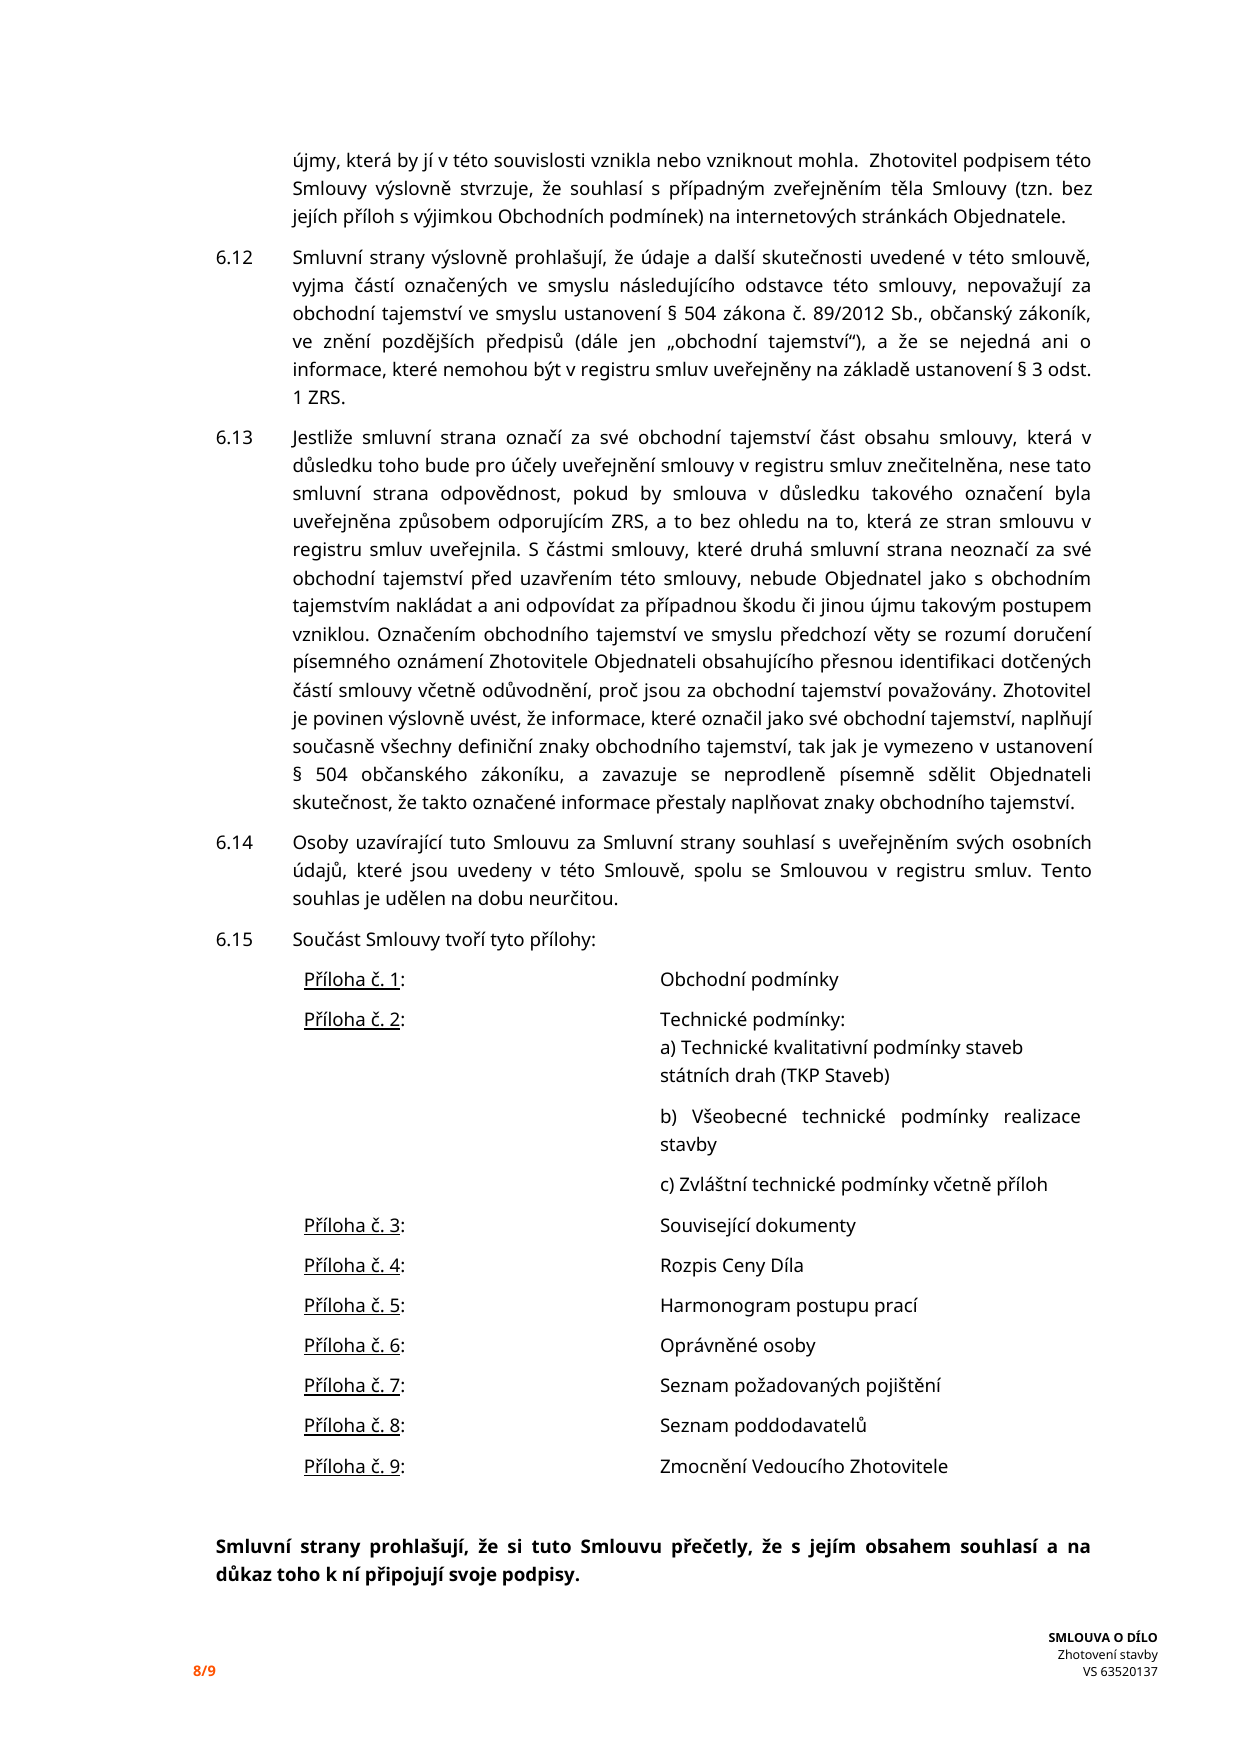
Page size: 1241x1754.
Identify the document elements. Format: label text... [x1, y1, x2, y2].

text Jestliže smluvní strana označí za své obchodní tajemství část obsahu smlouvy, která v důsledku toho bude pro účely uveřejnění smlouvy v registru smluv znečitelněna, nese tato smluvní strana odpovědnost, pokud by smlouva v důsledku takového označení byla uveřejněna způsobem odporujícím ZRS, a to bez ohledu na to, která ze stran smlouvu v registru smluv uveřejnila. S částmi smlouvy, které druhá smluvní strana neoznačí za své obchodní tajemství před uzavřením této smlouvy, nebude Objednatel jako s obchodním tajemstvím nakládat a ani odpovídat za případnou škodu či jinou újmu takovým postupem vzniklou. Označením obchodního tajemství ve smyslu předchozí věty se rozumí doručení písemného oznámení Zhotovitele Objednateli obsahujícího přesnou identifikaci dotčených částí smlouvy včetně odůvodnění, proč jsou za obchodní tajemství považovány. Zhotovitel je povinen výslovně uvést, že informace, které označil jako své obchodní tajemství, naplňují současně všechny definiční znaky obchodního tajemství, tak jak je vymezeno v ustanovení § 504 občanského zákoníku, a zavazuje se neprodleně písemně sdělit Objednateli skutečnost, že takto označené informace přestaly naplňovat znaky obchodního tajemství. [216, 425, 1093, 814]
table_header Příloha č. 1: [216, 967, 572, 1007]
table_cell Technické podmínky: a) Technické kvalitativní podmínky staveb státních drah (TKP Staveb) b) Všeobecné technické podmínky realizace stavby c) Zvláštní technické podmínky včetně příloh [572, 1007, 1093, 1212]
text Smluvní strany prohlašují, že si tuto Smlouvu přečetly, že s jejím obsahem souhlasí a na důkaz toho k ní připojují svoje podpisy. [216, 1533, 1093, 1587]
table_cell Příloha č. 8: Příloha č. 9: [216, 1413, 572, 1493]
table_cell Rozpis Ceny Díla [572, 1252, 1093, 1292]
table_cell Harmonogram postupu prací [572, 1292, 1093, 1332]
text Osoby uzavírající tuto Smlouvu za Smluvní strany souhlasí s uveřejněním svých osobních údajů, které jsou uvedeny v této Smlouvě, spolu se Smlouvou v registru smluv. Tento souhlas je udělen na dobu neurčitou. [216, 829, 1093, 911]
table_cell Příloha č. 4: [216, 1252, 572, 1292]
table_cell Příloha č. 7: [216, 1372, 572, 1412]
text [216, 147, 1093, 229]
table_cell Příloha č. 5: [216, 1292, 572, 1332]
text Součást Smlouvy tvoří tyto přílohy: [216, 926, 1093, 952]
table_cell Oprávněné osoby [572, 1332, 1093, 1372]
table_cell Příloha č. 3: [216, 1212, 572, 1252]
table_cell Seznam poddodavatelů Zmocnění Vedoucího Zhotovitele [572, 1413, 1093, 1493]
table_cell Příloha č. 2: [216, 1007, 572, 1212]
table_cell Související dokumenty [572, 1212, 1093, 1252]
text Smluvní strany výslovně prohlašují, že údaje a další skutečnosti uvedené v této smlouvě, vyjma částí označených ve smyslu následujícího odstavce této smlouvy, nepovažují za obchodní tajemství ve smyslu ustanovení § 504 zákona č. 89/2012 Sb., občanský zákoník, ve znění pozdějších předpisů (dále jen „obchodní tajemství“), a že se nejedná ani o informace, které nemohou být v registru smluv uveřejněny na základě ustanovení § 3 odst. 1 ZRS. [216, 244, 1093, 410]
table_cell Příloha č. 6: [216, 1332, 572, 1372]
table_header Obchodní podmínky [572, 967, 1093, 1007]
table_cell Seznam požadovaných pojištění [572, 1372, 1093, 1412]
